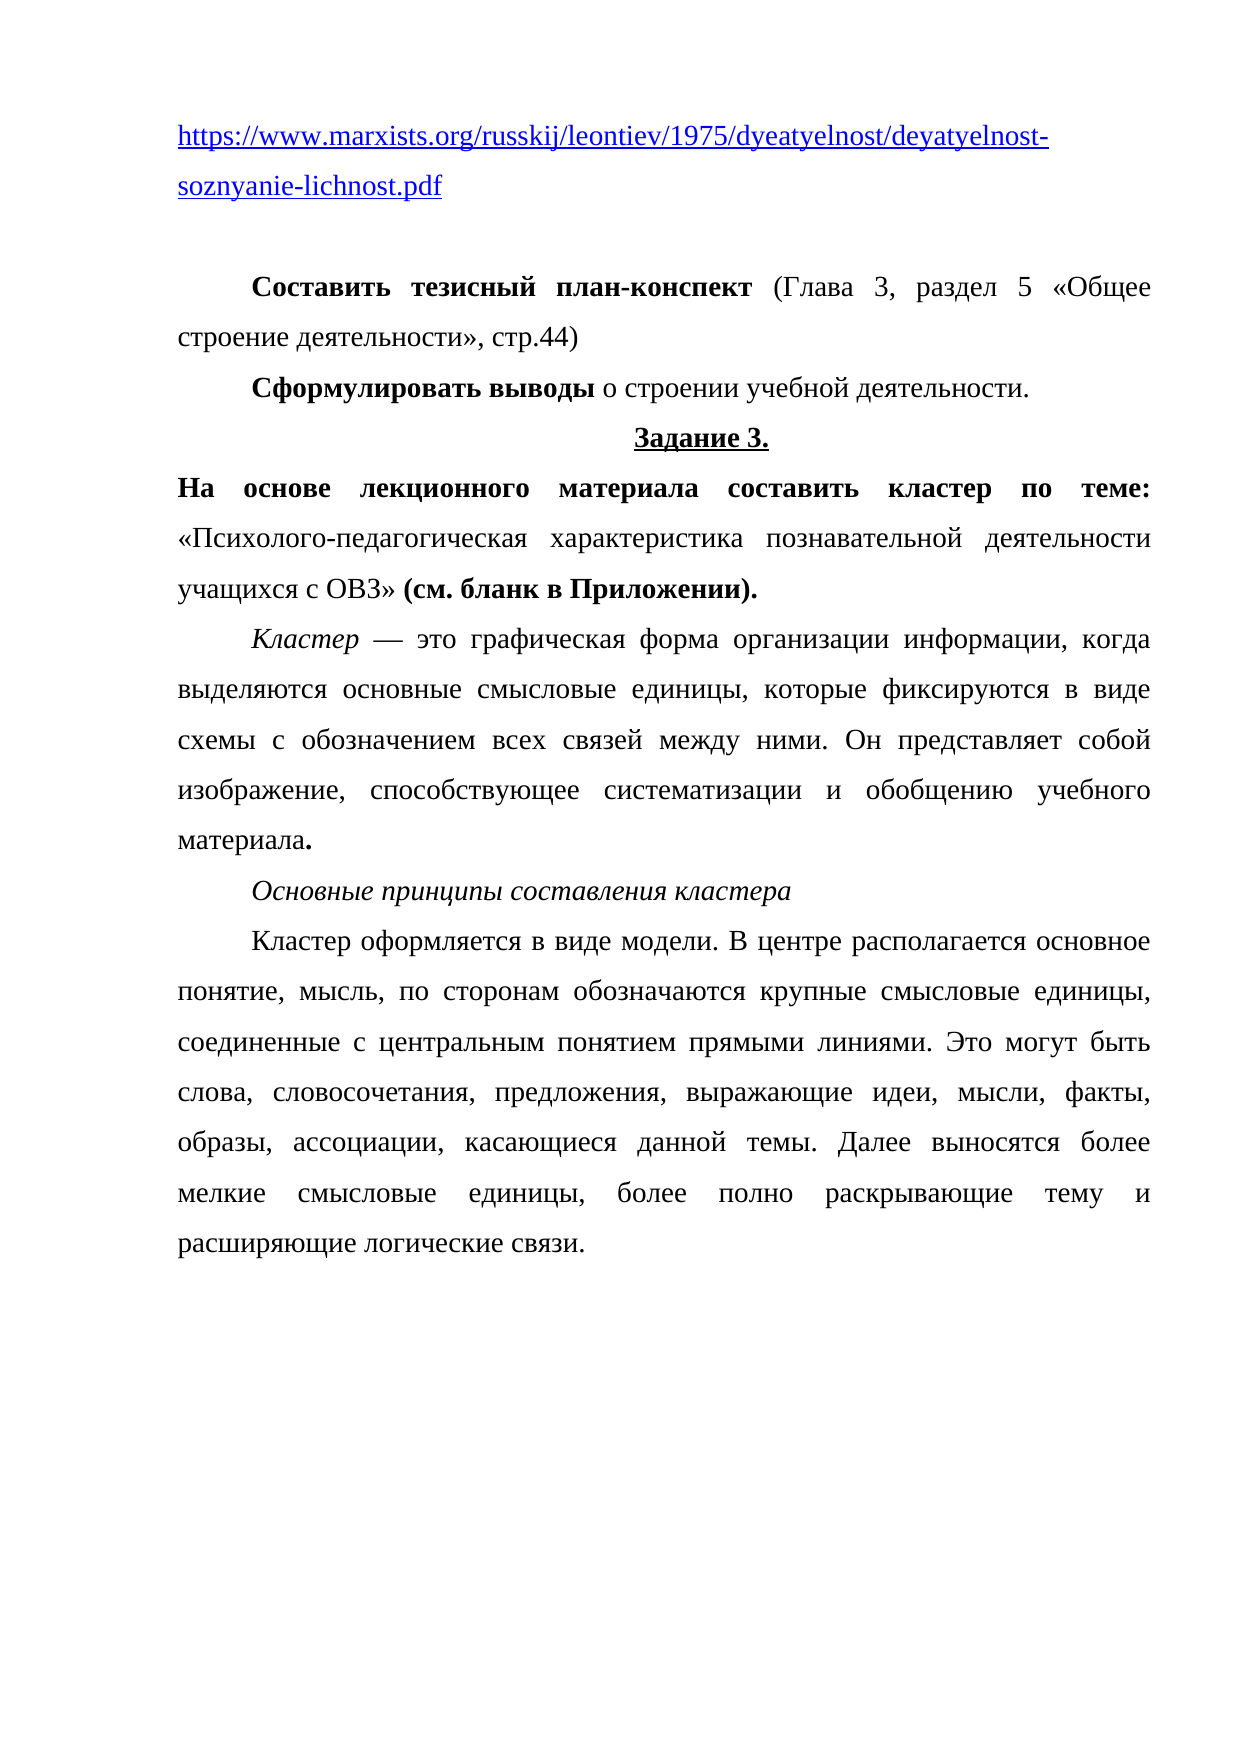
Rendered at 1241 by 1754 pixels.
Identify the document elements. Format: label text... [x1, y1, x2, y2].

text На основе лекционного материала составить кластер по теме: «Психолого-педагогическая характеристика познавательной деятельности учащихся с ОВЗ» (см. бланк в Приложении). [177, 470, 1152, 604]
text Основные принципы составления кластера [177, 873, 1152, 906]
text Кластер оформляется в виде модели. В центре располагается основное понятие, мысль, по сторонам обозначаются крупные смысловые единицы, соединенные с центральным понятием прямыми линиями. Это могут быть слова, словосочетания, предложения, выражающие идеи, мысли, факты, образы, ассоциации, касающиеся данной темы. Далее выносятся более мелкие смысловые единицы, более полно раскрывающие тему и расширяющие логические связи. [177, 923, 1152, 1258]
text Составить тезисный план-конспект (Глава 3, раздел 5 «Общее строение деятельности», стр.44) [177, 269, 1152, 353]
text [177, 118, 1152, 202]
text Сформулировать выводы о строении учебной деятельности. [177, 370, 1152, 403]
subtitle Кластер — это графическая форма организации информации, когда выделяются основные смысловые единицы, которые фиксируются в виде схемы с обозначением всех связей между ними. Он представляет собой изображение, способствующее систематизации и обобщению учебного материала. [177, 621, 1152, 856]
text Задание 3. [177, 420, 1152, 453]
